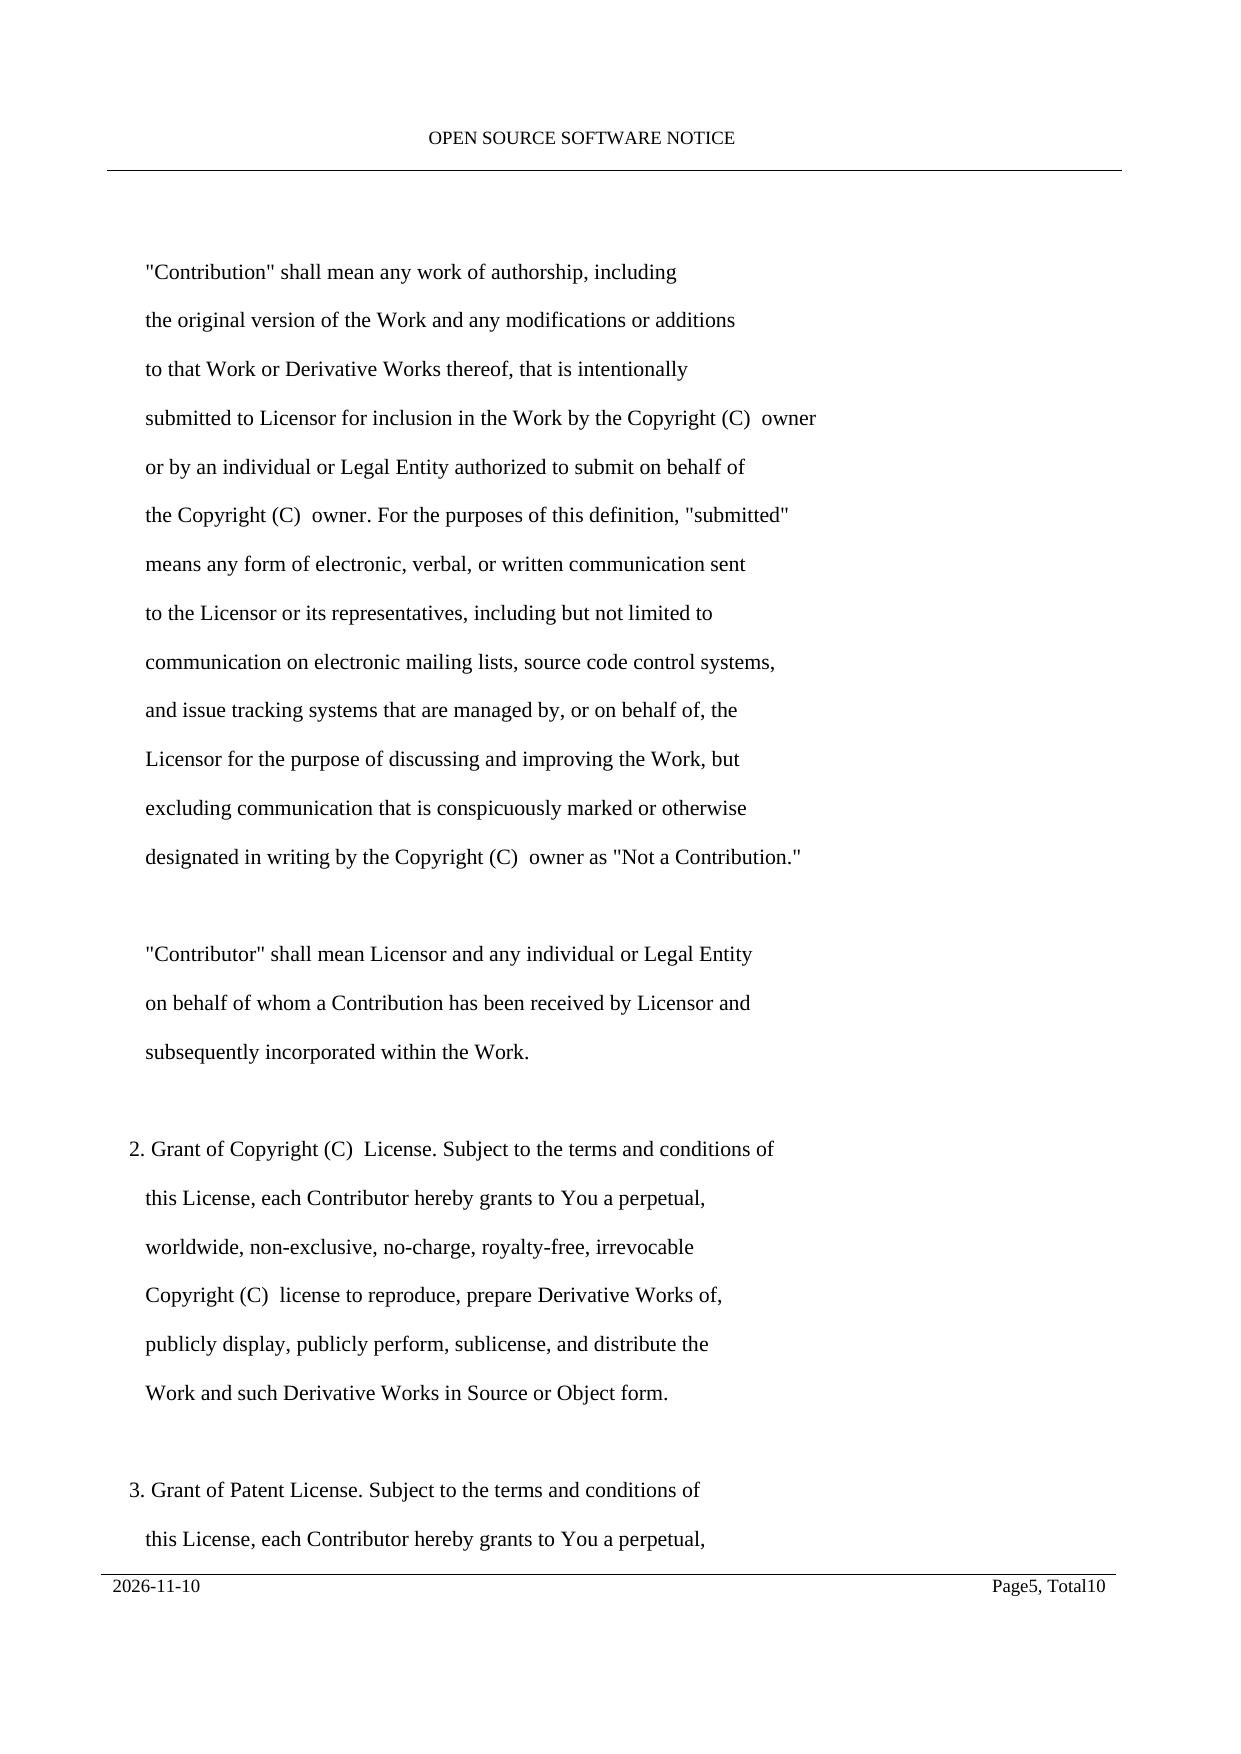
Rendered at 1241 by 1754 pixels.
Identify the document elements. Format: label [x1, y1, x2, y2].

text [112, 206, 1128, 1555]
